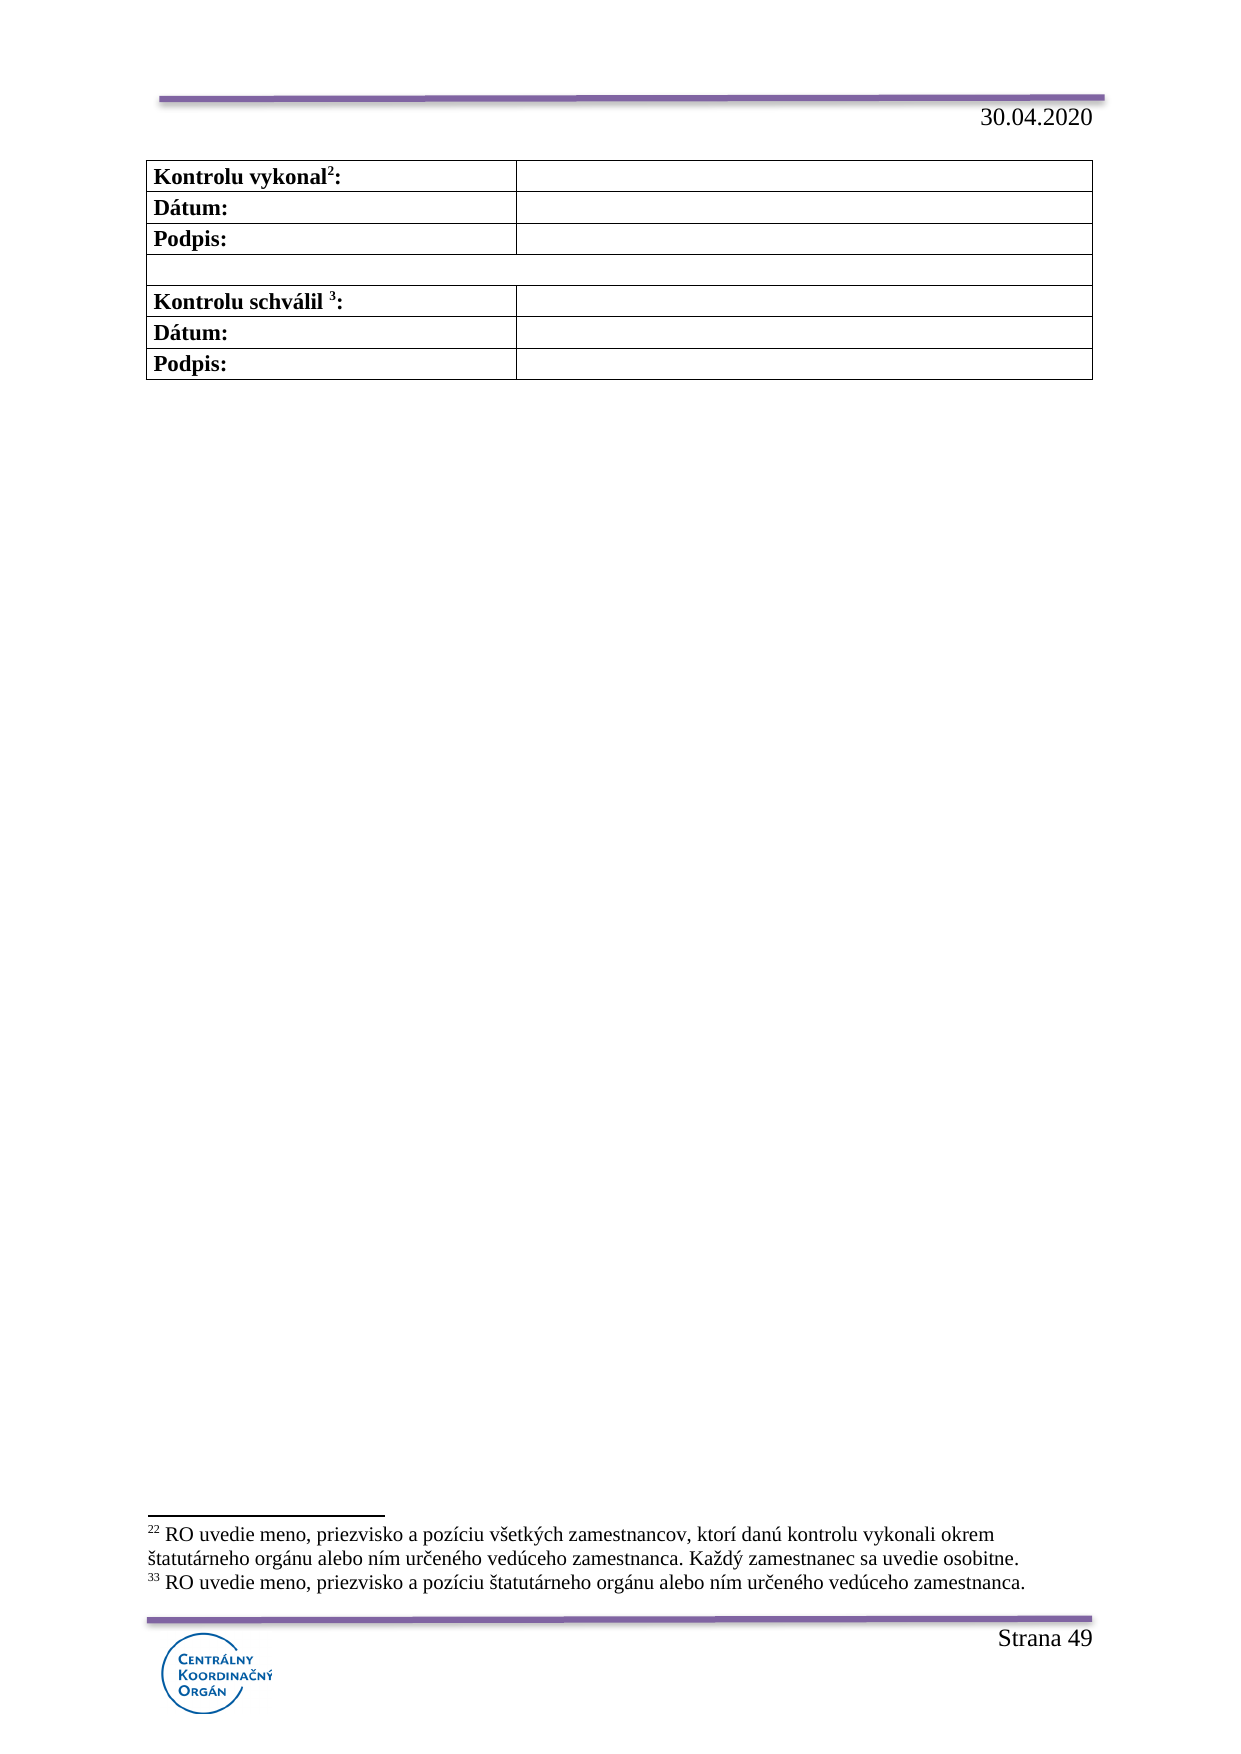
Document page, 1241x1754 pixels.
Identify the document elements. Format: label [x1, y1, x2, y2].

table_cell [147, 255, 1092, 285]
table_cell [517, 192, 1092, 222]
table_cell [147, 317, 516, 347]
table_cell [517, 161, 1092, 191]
picture [159, 1631, 272, 1713]
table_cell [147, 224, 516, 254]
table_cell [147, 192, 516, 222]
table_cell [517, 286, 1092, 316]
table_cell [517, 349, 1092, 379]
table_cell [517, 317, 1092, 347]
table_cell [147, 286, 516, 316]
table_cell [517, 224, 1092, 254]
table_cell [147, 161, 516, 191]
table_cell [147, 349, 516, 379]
